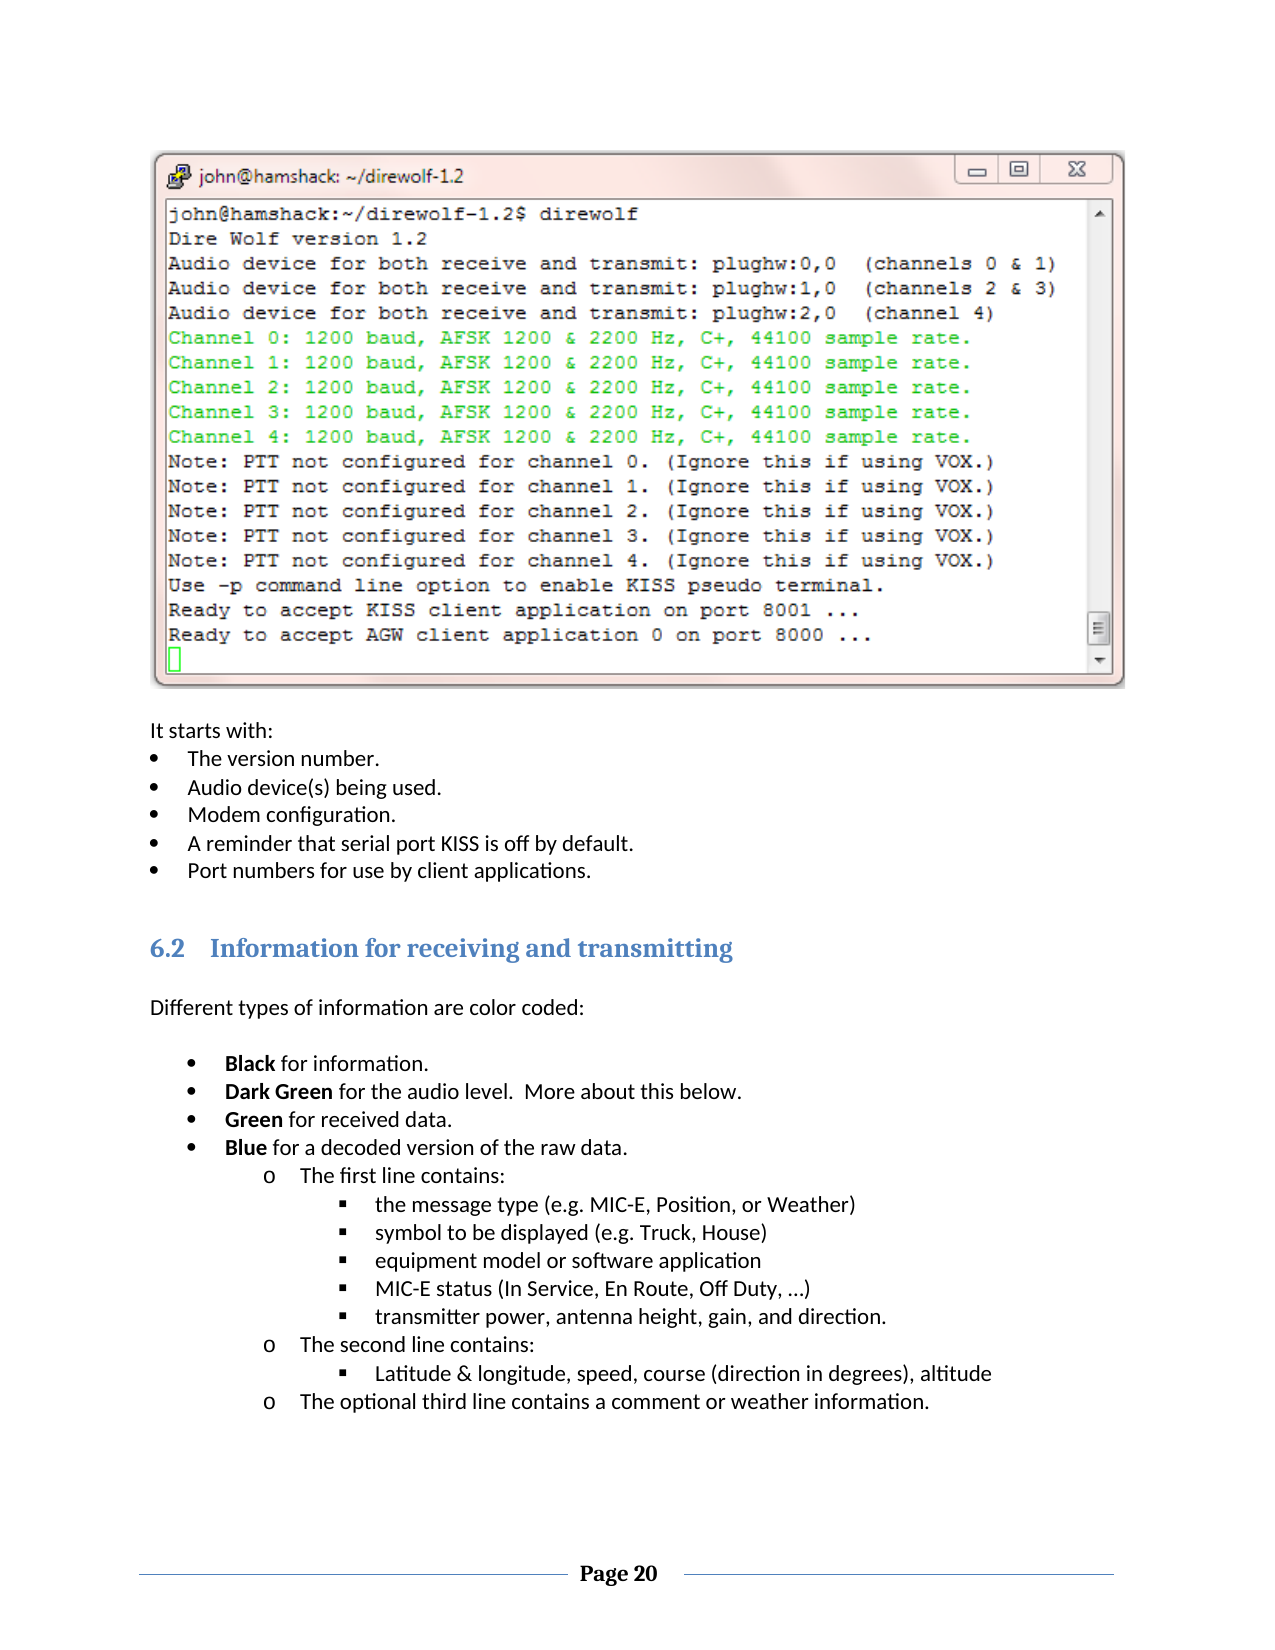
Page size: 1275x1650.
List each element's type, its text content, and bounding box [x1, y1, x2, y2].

list Blue for a decoded version of the raw data. [187, 1133, 1125, 1161]
list The second line contains: [262, 1330, 1125, 1359]
list Modem configuration. [150, 801, 1125, 829]
list the message type (e.g. MIC-E, Position, or Weather) [337, 1190, 1125, 1218]
list The optional third line contains a comment or weather information. [262, 1387, 1125, 1416]
list symbol to be displayed (e.g. Truck, House) [337, 1218, 1125, 1246]
list Audio device(s) being used. [150, 773, 1125, 801]
list Port numbers for use by client applications. [150, 857, 1125, 885]
list Green for received data. [187, 1105, 1125, 1133]
list A reminder that serial port KISS is off by default. [150, 829, 1125, 857]
text It starts with: [150, 717, 1125, 744]
list transmitter power, antenna height, gain, and direction. [337, 1302, 1125, 1330]
list Black for information. [187, 1049, 1125, 1077]
text Different types of information are color coded: [150, 993, 1125, 1021]
subtitle Information for receiving and transmitting [150, 933, 1125, 965]
list Latitude & longitude, speed, course (direction in degrees), altitude [337, 1359, 1125, 1387]
list equipment model or software application [337, 1246, 1125, 1274]
list The first line contains: [262, 1161, 1125, 1190]
list MIC-E status (In Service, En Route, Off Duty, …) [337, 1274, 1125, 1302]
picture [150, 150, 1125, 689]
list The version number. [150, 744, 1125, 773]
list Dark Green for the audio level. More about this below. [187, 1077, 1125, 1105]
